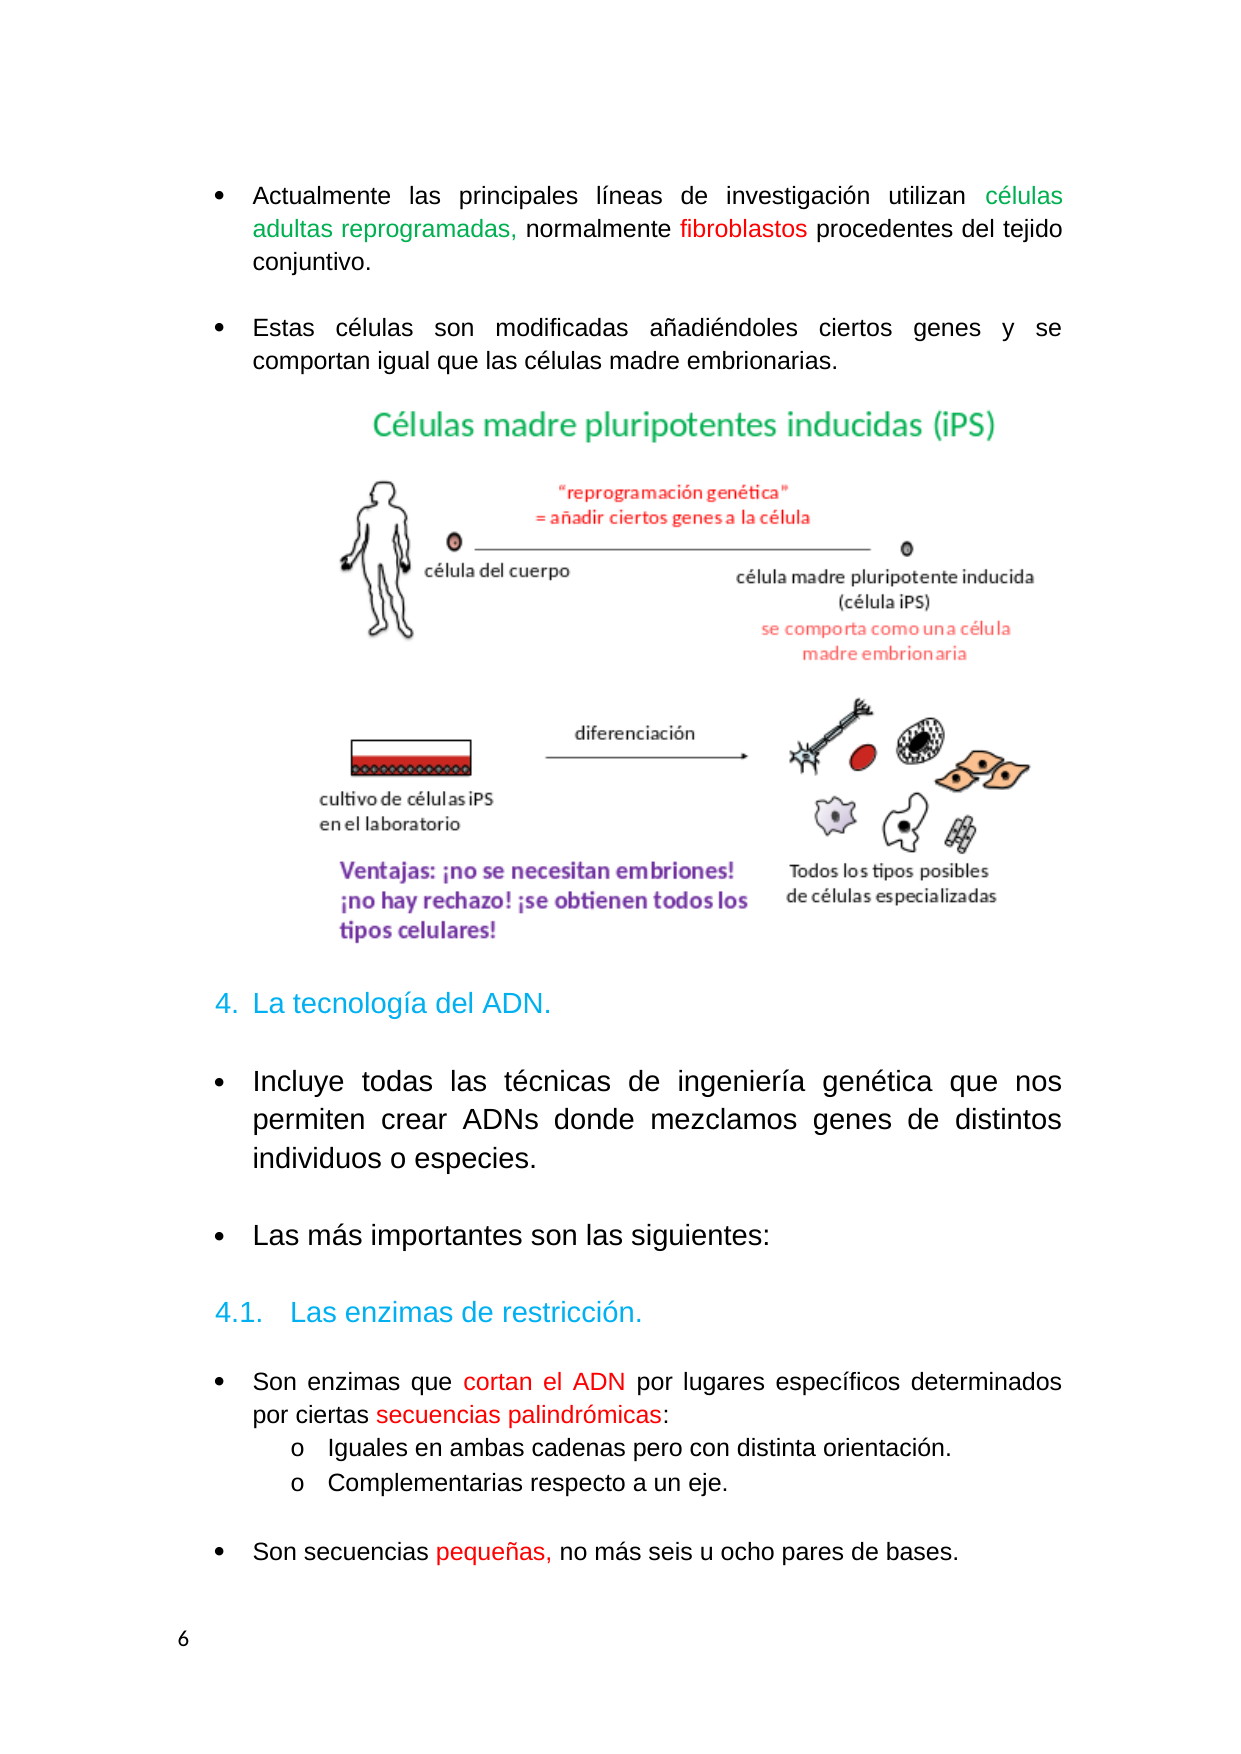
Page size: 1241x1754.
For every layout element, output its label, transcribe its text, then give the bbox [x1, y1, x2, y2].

list Son enzimas que cortan el ADN por lugares específicos determinados por ciertas secuencias palindrómicas: [215, 1366, 1063, 1428]
list La tecnología del ADN. [215, 987, 1063, 1020]
list Las enzimas de restricción. [215, 1295, 1063, 1328]
list Estas células son modificadas añadiéndoles ciertos genes y se comportan igual que las células madre embrionarias. [215, 313, 1063, 375]
list Las más importantes son las siguientes: [215, 1218, 1063, 1251]
list Incluye todas las técnicas de ingeniería genética que nos permiten crear ADNs donde mezclamos genes de distintos individuos o especies. [215, 1064, 1063, 1174]
list Iguales en ambas cadenas pero con distinta orientación. [290, 1433, 1063, 1463]
list Complementarias respecto a un eje. [290, 1468, 1063, 1499]
list Actualmente las principales líneas de investigación utilizan células adultas reprogramadas, normalmente fibroblastos procedentes del tejido conjuntivo. [215, 181, 1063, 276]
list Son secuencias pequeñas, no más seis u ocho pares de bases. [215, 1537, 1063, 1566]
